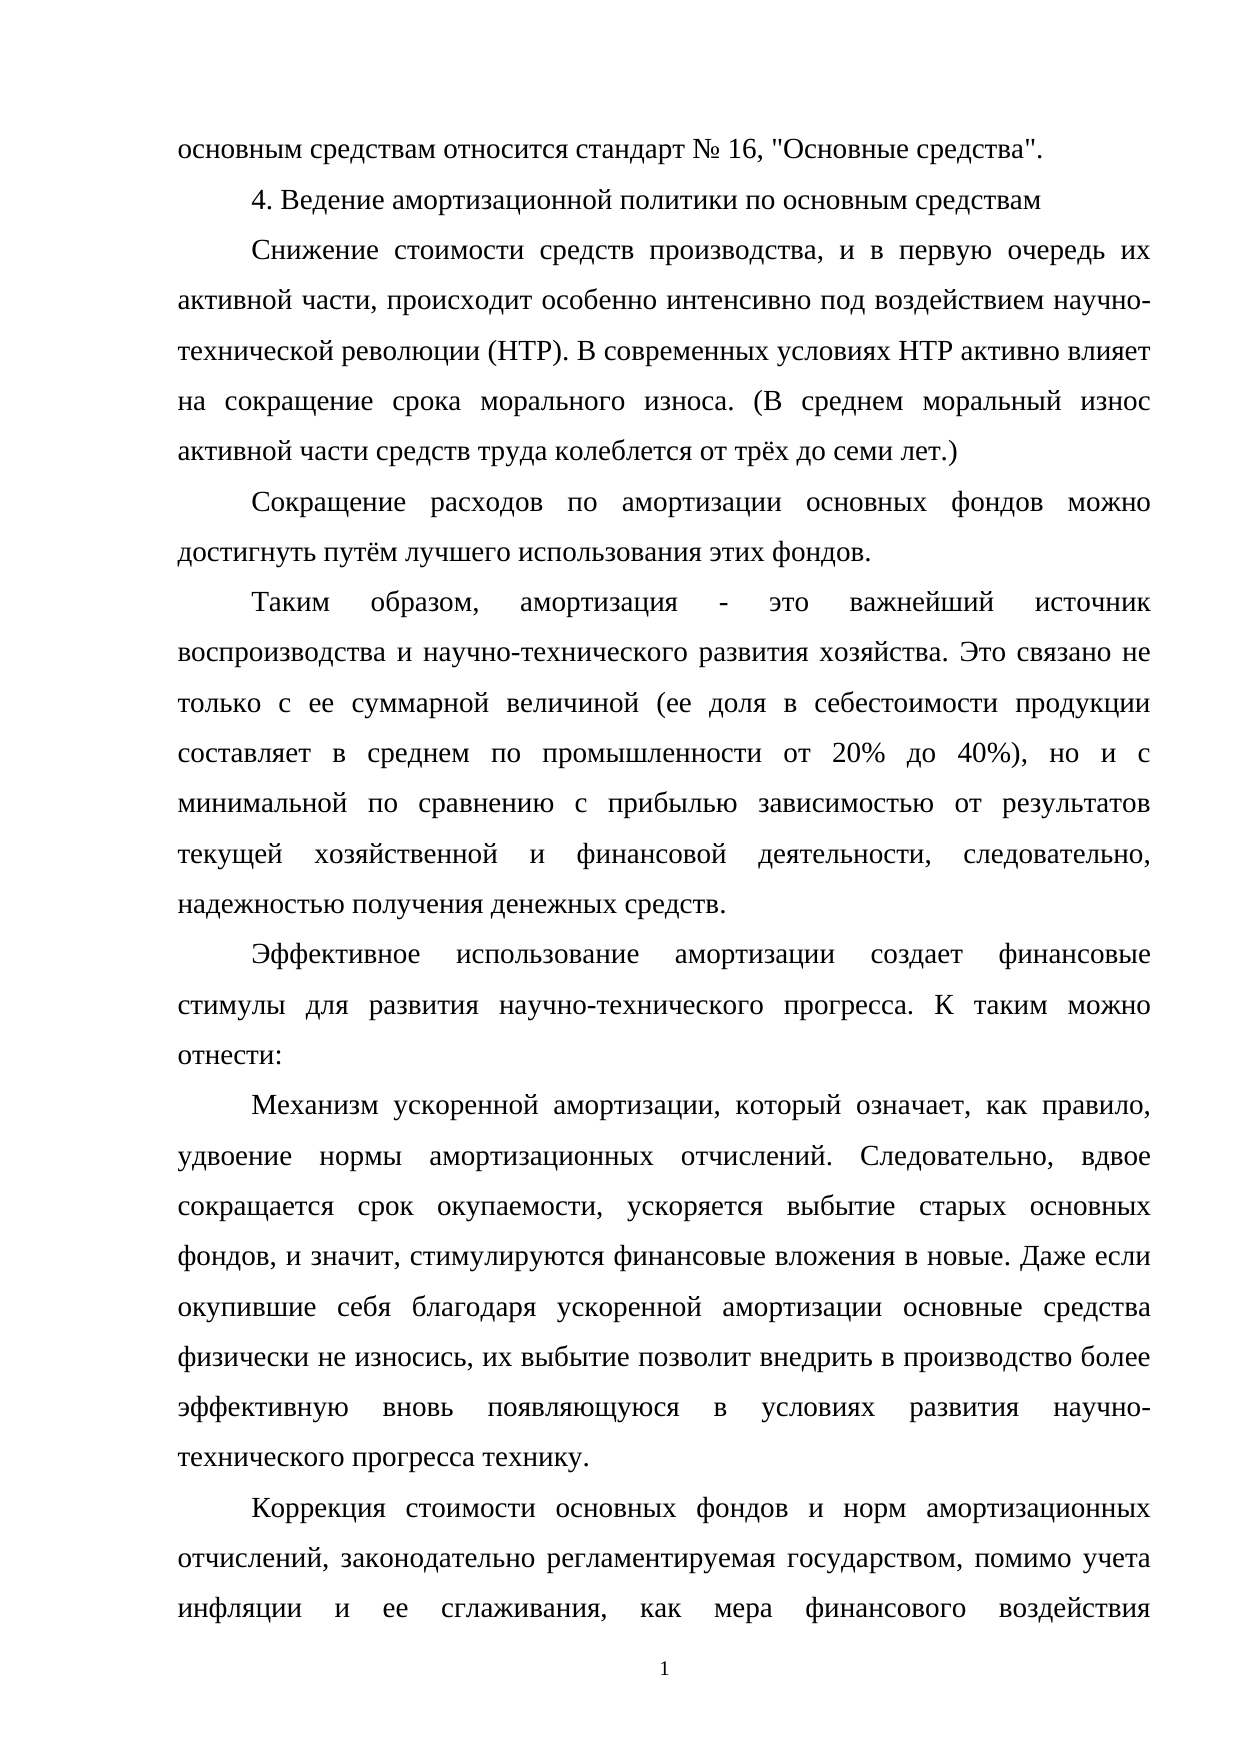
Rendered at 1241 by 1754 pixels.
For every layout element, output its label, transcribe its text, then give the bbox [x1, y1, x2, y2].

text Сокращение расходов по амортизации основных фондов можно достигнуть путём лучшего использования этих фондов. [177, 484, 1152, 567]
text Механизм ускоренной амортизации, который означает, как правило, удвоение нормы амортизационных отчислений. Следовательно, вдвое сокращается срок окупаемости, ускоряется выбытие старых основных фондов, и значит, стимулируются финансовые вложения в новые. Даже если окупившие себя благодаря ускоренной амортизации основные средства физически не износись, их выбытие позволит внедрить в производство более эффективную вновь появляющуюся в условиях развития научно-технического прогресса технику. [177, 1087, 1152, 1473]
text Снижение стоимости средств производства, и в первую очередь их активной части, происходит особенно интенсивно под воздействием научно-технической революции (НТР). В современных условиях НТР активно влияет на сокращение срока морального износа. (В среднем моральный износ активной части средств труда колеблется от трёх до семи лет.) [177, 232, 1152, 467]
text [177, 1490, 1152, 1624]
text Эффективное использование амортизации создает финансовые стимулы для развития научно-технического прогресса. К таким можно отнести: [177, 936, 1152, 1071]
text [177, 131, 1152, 165]
text Таким образом, амортизация - это важнейший источник воспроизводства и научно-технического развития хозяйства. Это связано не только с ее суммарной величиной (ее доля в себестоимости продукции составляет в среднем по промышленности от 20% до 40%), но и с минимальной по сравнению с прибылью зависимостью от результатов текущей хозяйственной и финансовой деятельности, следовательно, надежностью получения денежных средств. [177, 584, 1152, 920]
text 4. Ведение амортизационной политики по основным средствам [177, 182, 1152, 215]
